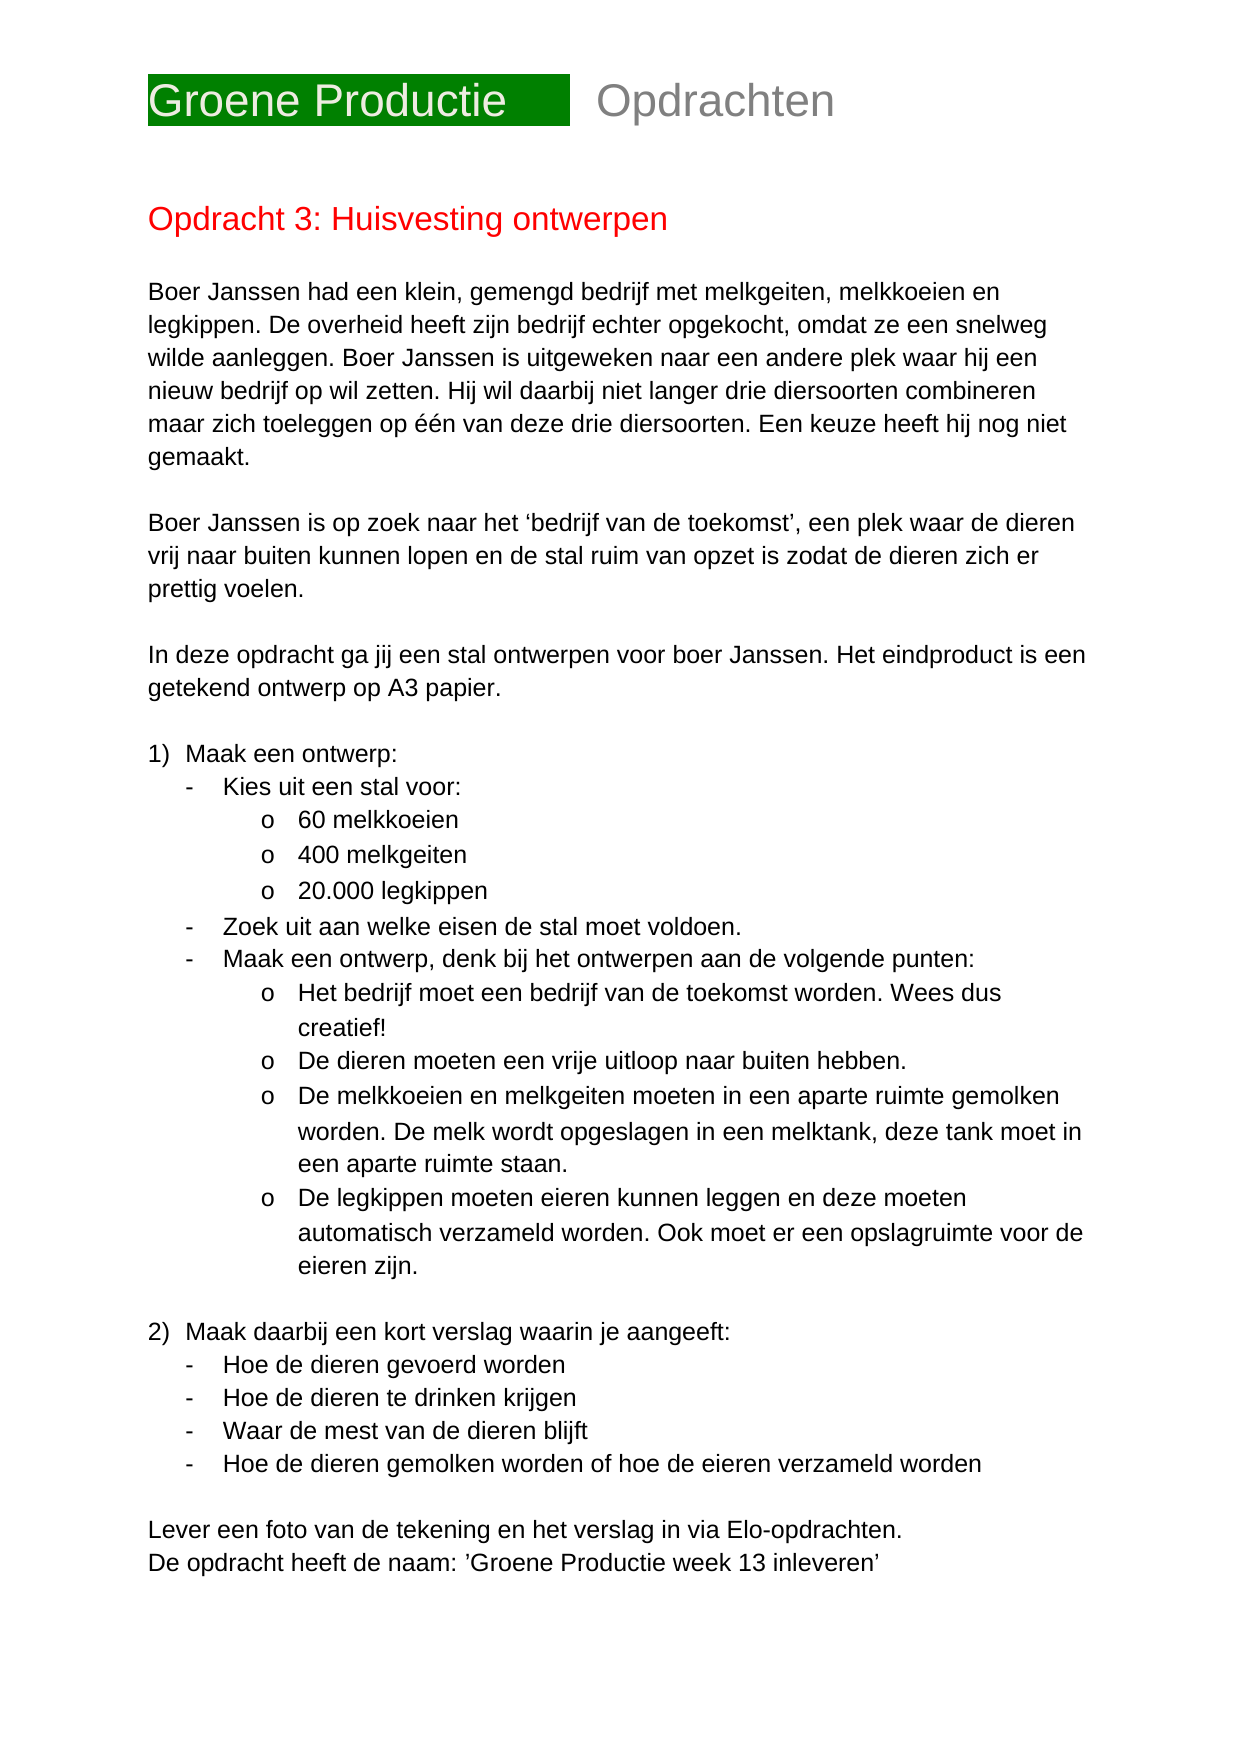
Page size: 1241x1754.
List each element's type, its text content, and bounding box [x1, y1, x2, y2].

text Boer Janssen had een klein, gemengd bedrijf met melkgeiten, melkkoeien en legkippen. De overheid heeft zijn bedrijf echter opgekocht, omdat ze een snelweg wilde aanleggen. Boer Janssen is uitgeweken naar een andere plek waar hij een nieuw bedrijf op wil zetten. Hij wil daarbij niet langer drie diersoorten combineren maar zich toeleggen op één van deze drie diersoorten. Een keuze heeft hij nog niet gemaakt. [148, 277, 1093, 470]
list Hoe de dieren gemolken worden of hoe de eieren verzameld worden [185, 1449, 1093, 1478]
list Waar de mest van de dieren blijft [185, 1416, 1093, 1444]
text Boer Janssen is op zoek naar het ‘bedrijf van de toekomst’, een plek waar de dieren vrij naar buiten kunnen lopen en de stal ruim van opzet is zodat de dieren zich er prettig voelen. [148, 508, 1093, 602]
text In deze opdracht ga jij een stal ontwerpen voor boer Janssen. Het eindproduct is een getekend ontwerp op A3 papier. [148, 640, 1093, 702]
list De melkkoeien en melkgeiten moeten in een aparte ruimte gemolken worden. De melk wordt opgeslagen in een melktank, deze tank moet in een aparte ruimte staan. [260, 1081, 1093, 1178]
list Zoek uit aan welke eisen de stal moet voldoen. [185, 911, 1093, 940]
list Maak een ontwerp, denk bij het ontwerpen aan de volgende punten: [185, 944, 1093, 973]
list 20.000 legkippen [260, 876, 1093, 907]
list 60 melkkoeien [260, 805, 1093, 836]
list Maak een ontwerp: [148, 739, 1093, 768]
list Kies uit een stal voor: [185, 772, 1093, 801]
list 400 melkgeiten [260, 840, 1093, 871]
list Hoe de dieren te drinken krijgen [185, 1383, 1093, 1412]
text De opdracht heeft de naam: ’Groene Productie week 13 inleveren’ [148, 1548, 1093, 1577]
list De dieren moeten een vrije uitloop naar buiten hebben. [260, 1046, 1093, 1077]
text Opdracht 3: Huisvesting ontwerpen [148, 199, 1093, 238]
text Lever een foto van de tekening en het verslag in via Elo-opdrachten. [148, 1515, 1093, 1544]
list De legkippen moeten eieren kunnen leggen en deze moeten automatisch verzameld worden. Ook moet er een opslagruimte voor de eieren zijn. [260, 1182, 1093, 1279]
list Hoe de dieren gevoerd worden [185, 1350, 1093, 1378]
list Het bedrijf moet een bedrijf van de toekomst worden. Wees dus creatief! [260, 977, 1093, 1041]
list Maak daarbij een kort verslag waarin je aangeeft: [148, 1317, 1093, 1346]
